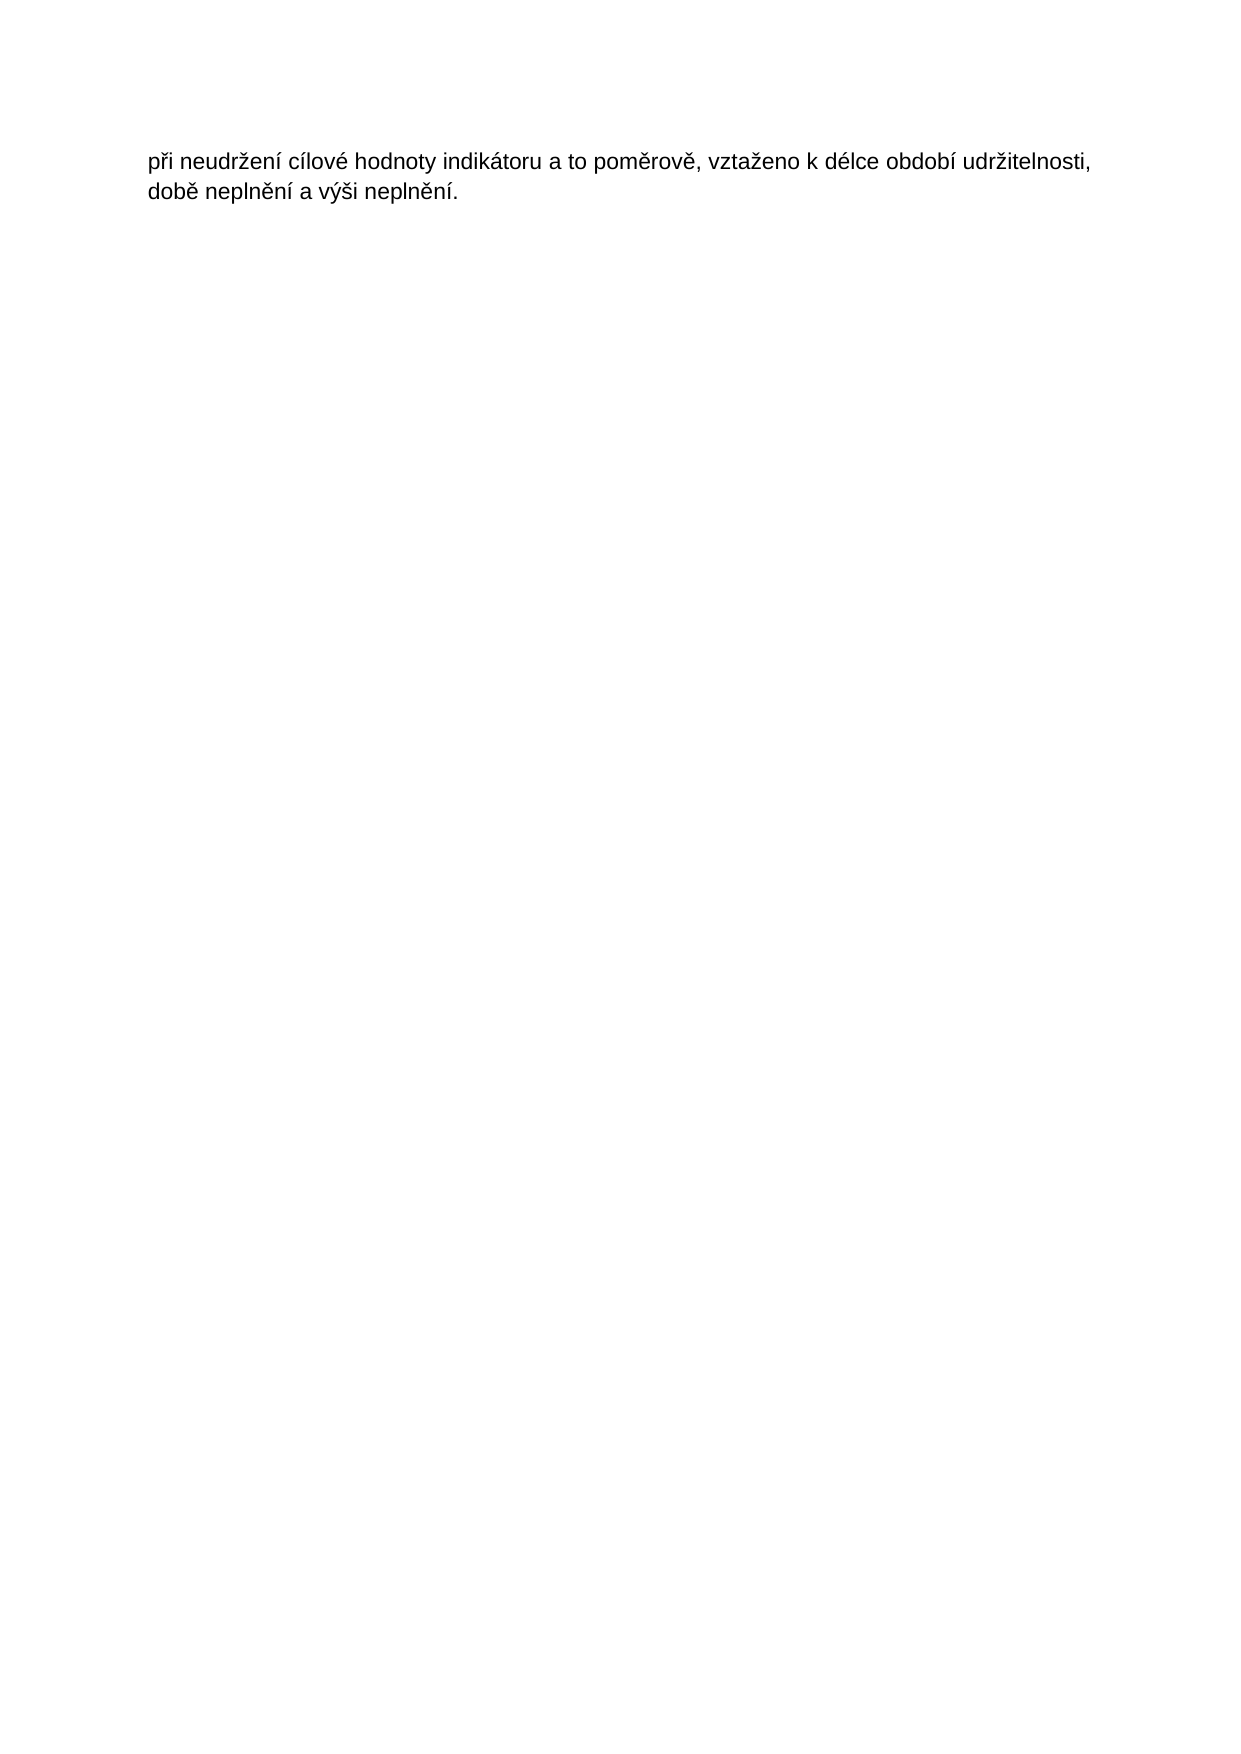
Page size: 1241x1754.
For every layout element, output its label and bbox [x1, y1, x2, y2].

text [148, 148, 1093, 204]
